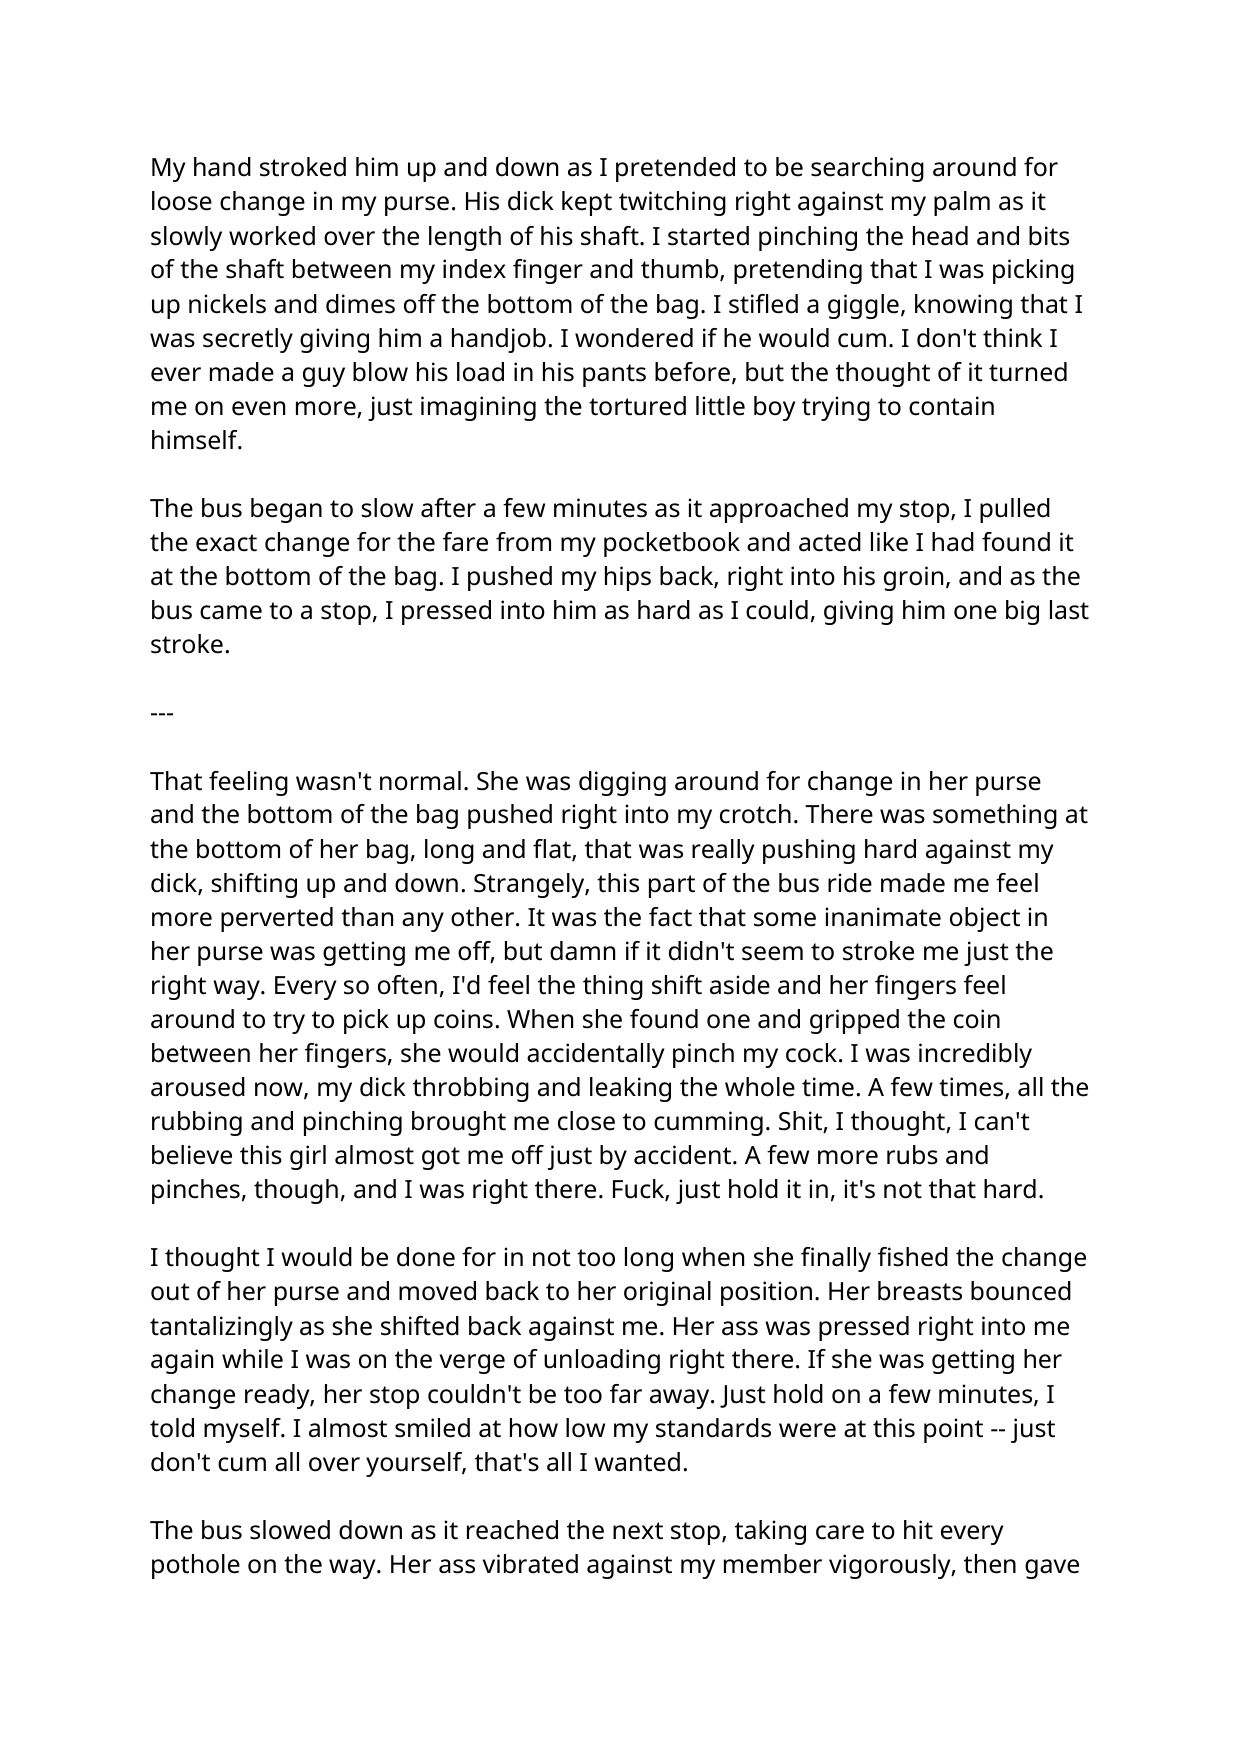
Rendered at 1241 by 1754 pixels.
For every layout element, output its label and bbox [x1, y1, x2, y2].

text [150, 150, 1090, 1581]
